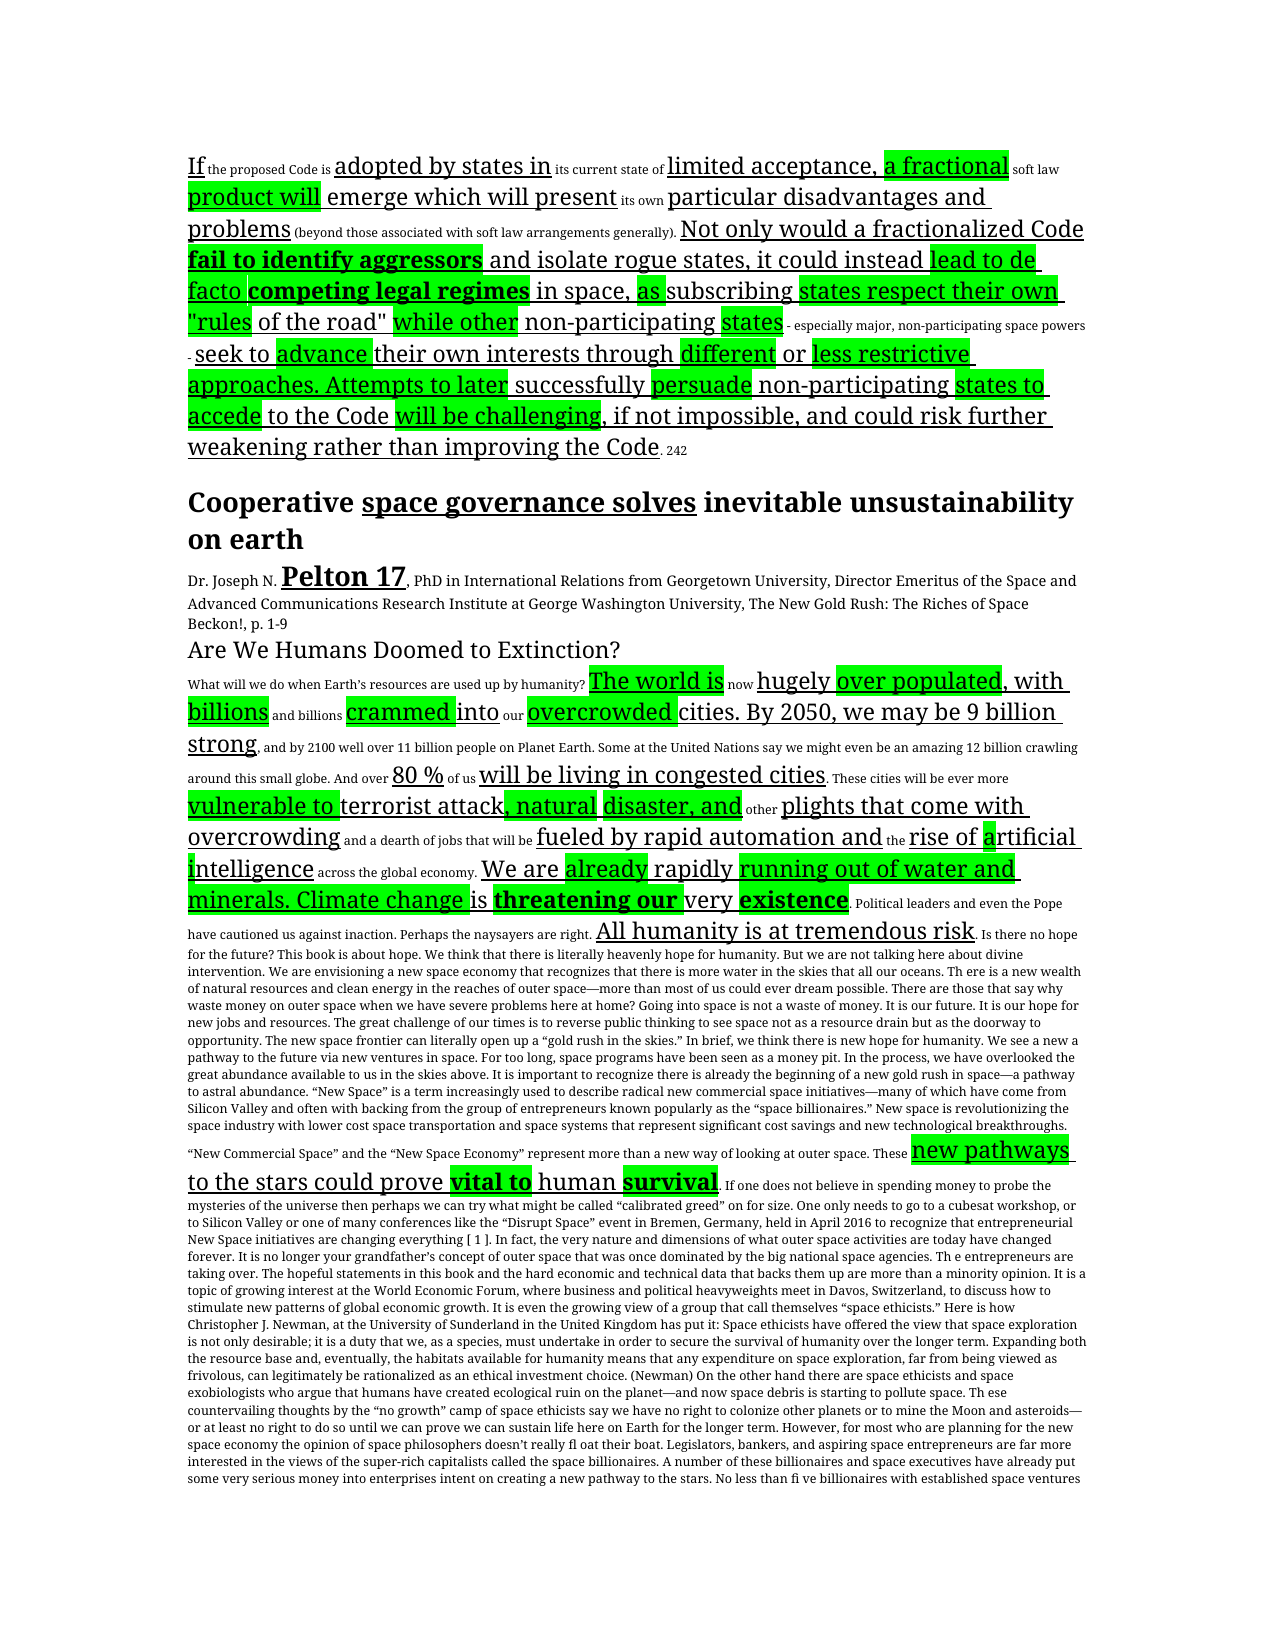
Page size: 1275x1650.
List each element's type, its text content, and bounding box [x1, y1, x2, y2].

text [187, 665, 1087, 1487]
text Dr. Joseph N. Pelton 17, PhD in International Relations from Georgetown University, Director Emeritus of the Space and Advanced Communications Research Institute at George Washington University, The New Gold Rush: The Riches of Space Beckon!, p. 1-9 [187, 557, 1087, 634]
text Are We Humans Doomed to Extinction? [187, 634, 1087, 665]
text If the proposed Code is adopted by states in its current state of limited acceptance, a fractional soft law product will emerge which will present its own particular disadvantages and problems (beyond those associated with soft law arrangements generally). Not only would a fractionalized Code fail to identify aggressors and isolate rogue states, it could instead lead to de facto competing legal regimes in space, as subscribing states respect their own "rules of the road" while other non-participating states - especially major, non-participating space powers - seek to advance their own interests through different or less restrictive approaches. Attempts to later successfully persuade non-participating states to accede to the Code will be challenging, if not impossible, and could risk further weakening rather than improving the Code. 242 [187, 150, 1087, 462]
subtitle Cooperative space governance solves inevitable unsustainability on earth [187, 483, 1087, 557]
